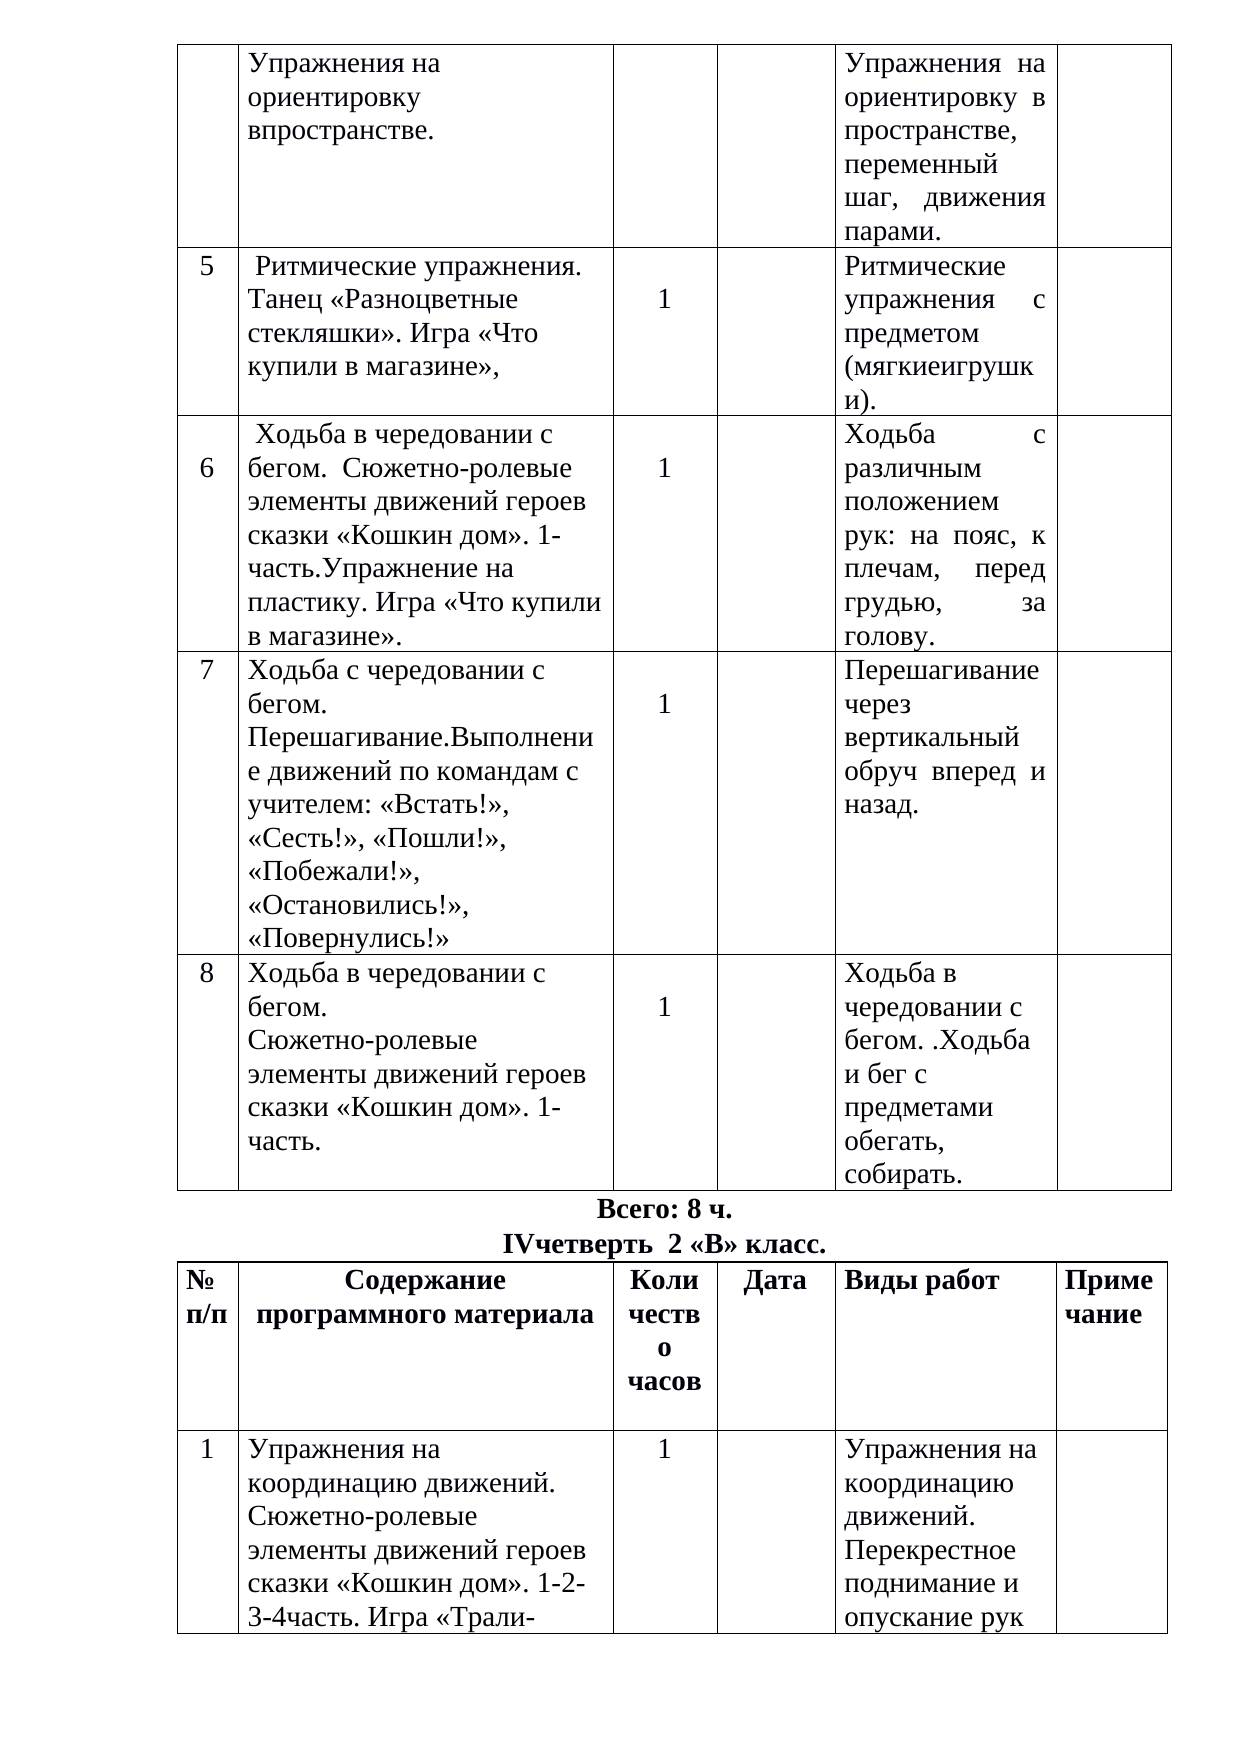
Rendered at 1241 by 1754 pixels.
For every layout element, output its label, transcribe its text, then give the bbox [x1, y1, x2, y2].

table_cell Ритмические упражнения. Танец «Разноцветные стекляшки». Игра «Что купили в магазине», [239, 248, 613, 415]
table_header Дата [718, 1263, 835, 1430]
table_cell 6 [178, 416, 238, 651]
table_cell Перешагивание через вертикальный обруч вперед и назад. [836, 652, 1057, 954]
table_cell [1058, 248, 1171, 415]
table_cell 8 [178, 955, 238, 1190]
table_header № п/п [178, 1263, 238, 1430]
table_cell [239, 45, 613, 247]
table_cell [836, 45, 1057, 247]
table_header Виды работ [836, 1263, 1056, 1430]
table_cell 1 [178, 1431, 238, 1632]
table_cell Ходьба в чередовании с бегом. Сюжетно-ролевые элементы движений героев сказки «Кошкин дом». 1-часть.Упражнение на пластику. Игра «Что купили в магазине». [239, 416, 613, 651]
table_cell [718, 652, 835, 954]
table_cell 1 [614, 652, 717, 954]
table_cell 1 [614, 1431, 717, 1632]
table_header Примечание [1057, 1263, 1167, 1430]
text IVчетверть 2 «В» класс. [177, 1226, 1152, 1260]
table_header Количество часов [614, 1263, 717, 1430]
table_cell [718, 45, 835, 247]
table_cell Ходьба в чередовании с бегом. .Ходьба и бег с предметами обегать, собирать. [836, 955, 1057, 1190]
table_cell 7 [178, 652, 238, 954]
table_cell [1058, 416, 1171, 651]
table_cell 1 [614, 416, 717, 651]
table_cell 4 [178, 45, 238, 247]
table_cell [718, 416, 835, 651]
table_cell [1058, 955, 1171, 1190]
table_cell [718, 248, 835, 415]
text Всего: 8 ч. [177, 1191, 1152, 1224]
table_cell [836, 1431, 1056, 1632]
table_header Содержание программного материала [239, 1263, 613, 1430]
table_cell Ритмические упражнения с предметом (мягкиеигрушки). [836, 248, 1057, 415]
table_cell 5 [178, 248, 238, 415]
table_cell [1058, 45, 1171, 247]
table_cell 1 [614, 955, 717, 1190]
table_cell [718, 955, 835, 1190]
table_cell 1 [614, 45, 717, 247]
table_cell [239, 1431, 613, 1632]
table_cell Ходьба с чередовании с бегом. Перешагивание.Выполнение движений по командам с учителем: «Встать!», «Сесть!», «Пошли!», «Побежали!», «Остановились!», «Повернулись!» [239, 652, 613, 954]
table_cell [1058, 652, 1171, 954]
table_cell Ходьба в чередовании с бегом. Сюжетно-ролевые элементы движений героев сказки «Кошкин дом». 1-часть. [239, 955, 613, 1190]
table_cell Ходьба с различным положением рук: на пояс, к плечам, перед грудью, за голову. [836, 416, 1057, 651]
table_cell [1057, 1431, 1167, 1632]
table_cell 1 [614, 248, 717, 415]
table_cell [718, 1431, 835, 1632]
